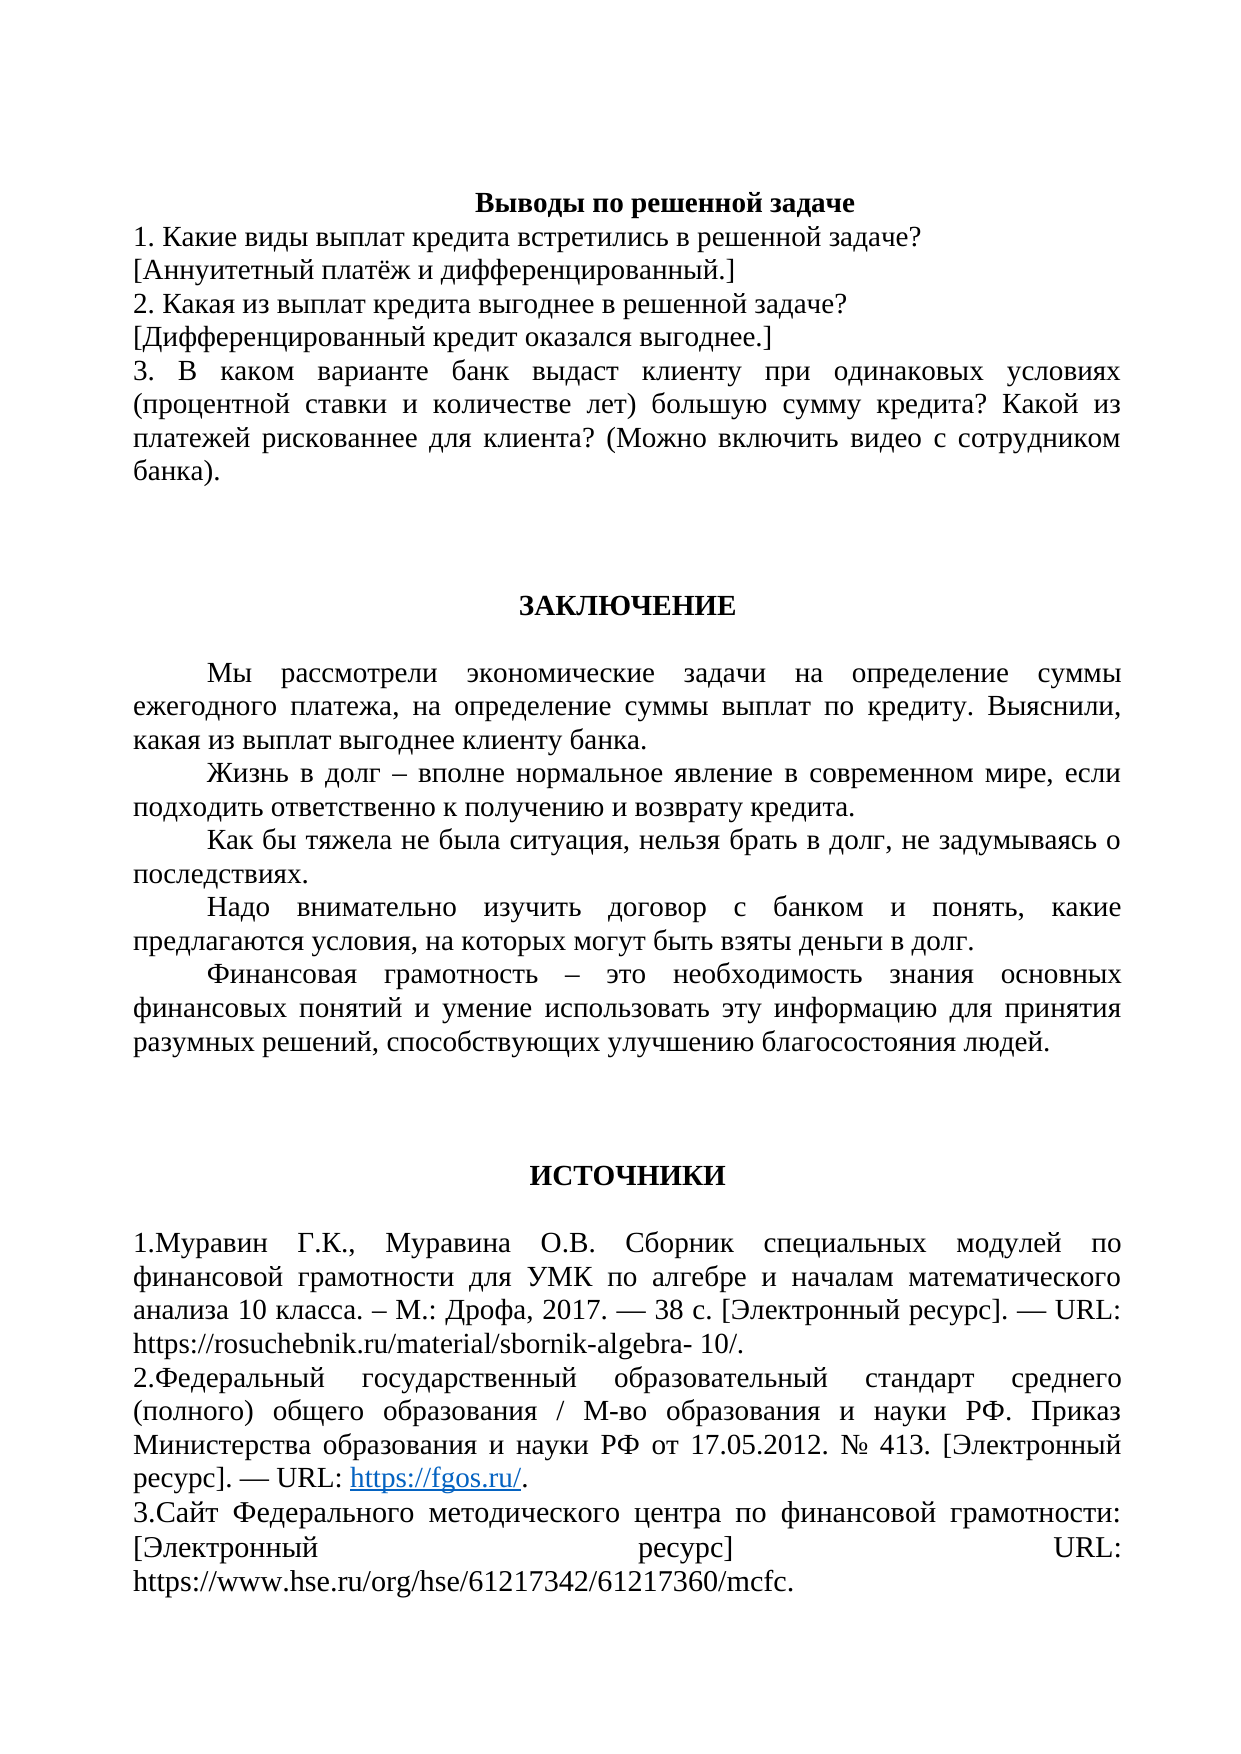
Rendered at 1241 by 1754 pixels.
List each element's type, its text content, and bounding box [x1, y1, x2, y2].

text Финансовая грамотность – это необходимость знания основных финансовых понятий и умение использовать эту информацию для принятия разумных решений, способствующих улучшению благосостояния людей. [133, 957, 1122, 1057]
text 1. Какие виды выплат кредита встретились в решенной задаче? [133, 219, 1122, 252]
text Как бы тяжела не была ситуация, нельзя брать в долг, не задумываясь о последствиях. [133, 822, 1122, 889]
text ИСТОЧНИКИ [133, 1158, 1122, 1191]
text [Аннуитетный платёж и дифференцированный.] [133, 252, 1122, 286]
text 3.Сайт Федерального методического центра по финансовой грамотности: [Электронный ресурс] URL: https://www.hse.ru/org/hse/61217342/61217360/mcfc. [133, 1494, 1122, 1598]
text Жизнь в долг – вполне нормальное явление в современном мире, если подходить ответственно к получению и возврату кредита. [133, 755, 1122, 822]
text 3. В каком варианте банк выдаст клиенту при одинаковых условиях (процентной ставки и количестве лет) большую сумму кредита? Какой из платежей рискованнее для клиента? (Можно включить видео с сотрудником банка). [133, 353, 1122, 487]
text ЗАКЛЮЧЕНИЕ [133, 588, 1122, 621]
text 1.Муравин Г.К., Муравина О.В. Сборник специальных модулей по финансовой грамотности для УМК по алгебре и началам математического анализа 10 класса. – М.: Дрофа, 2017. — 38 с. [Электронный ресурс]. — URL: https://rosuchebnik.ru/material/sbornik-algebra- 10/. [133, 1225, 1122, 1359]
text Выводы по решенной задаче [208, 185, 1122, 219]
text 2.Федеральный государственный образовательный стандарт среднего (полного) общего образования / М-во образования и науки РФ. Приказ Министерства образования и науки РФ от 17.05.2012. № 413. [Электронный ресурс]. — URL: https://fgos.ru/. [133, 1360, 1122, 1494]
text 2. Какая из выплат кредита выгоднее в решенной задаче? [133, 286, 1122, 319]
text Мы рассмотрели экономические задачи на определение суммы ежегодного платежа, на определение суммы выплат по кредиту. Выяснили, какая из выплат выгоднее клиенту банка. [133, 655, 1122, 755]
text Надо внимательно изучить договор с банком и понять, какие предлагаются условия, на которых могут быть взяты деньги в долг. [133, 889, 1122, 957]
text [Дифференцированный кредит оказался выгоднее.] [133, 319, 1122, 353]
